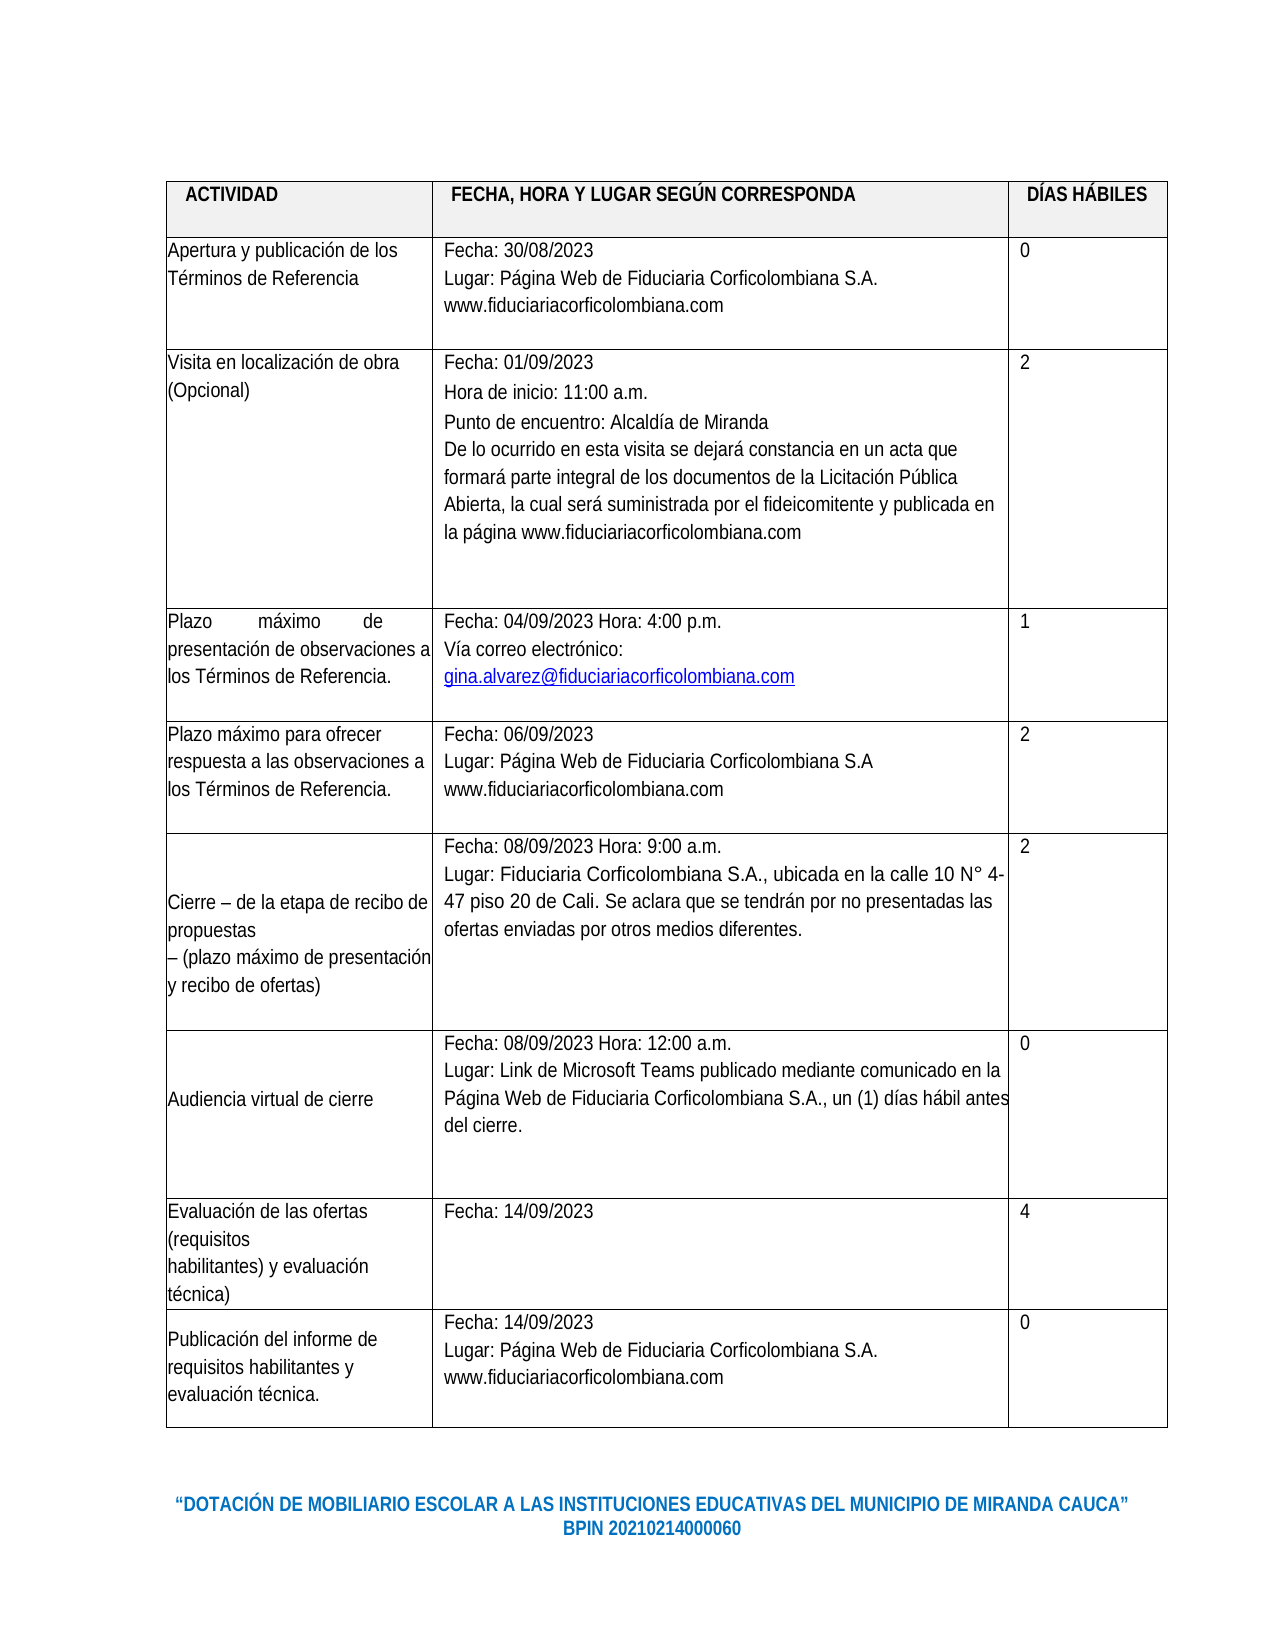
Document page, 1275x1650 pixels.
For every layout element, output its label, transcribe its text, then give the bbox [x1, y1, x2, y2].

table_cell 2 [1009, 834, 1167, 1029]
table_cell Fecha: 01/09/2023 Hora de inicio: 11:00 a.m. Punto de encuentro: Alcaldía de Miranda De lo ocurrido en esta visita se dejará constancia en un acta que formará parte integral de los documentos de la Licitación Pública Abierta, la cual será suministrada por el fideicomitente y publicada en la página www.fiduciariacorficolombiana.com [433, 350, 1008, 608]
table_cell Fecha: 04/09/2023 Hora: 4:00 p.m. Vía correo electrónico: gina.alvarez@fiduciariacorficolombiana.com [433, 609, 1008, 721]
table_cell 0 [1009, 1310, 1167, 1427]
table_cell Fecha: 30/08/2023 Lugar: Página Web de Fiduciaria Corficolombiana S.A. www.fiduciariacorficolombiana.com [433, 238, 1008, 349]
table_cell Fecha: 08/09/2023 Hora: 12:00 a.m. Lugar: Link de Microsoft Teams publicado mediante comunicado en la Página Web de Fiduciaria Corficolombiana S.A., un (1) días hábil antes del cierre. [433, 1031, 1008, 1198]
table_cell 0 [1009, 1031, 1167, 1198]
table_cell Fecha: 14/09/2023 [433, 1199, 1008, 1309]
table_cell Cierre – de la etapa de recibo de propuestas – (plazo máximo de presentación y recibo de ofertas) [167, 834, 432, 1029]
table_cell Evaluación de las ofertas (requisitos habilitantes) y evaluación técnica) [167, 1199, 432, 1309]
table_cell 1 [1009, 609, 1167, 721]
table_cell Fecha: 08/09/2023 Hora: 9:00 a.m. Lugar: Fiduciaria Corficolombiana S.A., ubicada en la calle 10 N° 4-47 piso 20 de Cali. Se aclara que se tendrán por no presentadas las ofertas enviadas por otros medios diferentes. [433, 834, 1008, 1029]
table_header DÍAS HÁBILES [1009, 182, 1167, 237]
table_cell 0 [1009, 238, 1167, 349]
table_cell 4 [1009, 1199, 1167, 1309]
table_cell Visita en localización de obra (Opcional) [167, 350, 432, 608]
table_cell Plazo máximo para ofrecer respuesta a las observaciones a los Términos de Referencia. [167, 722, 432, 833]
table_header ACTIVIDAD [167, 182, 432, 237]
table_header FECHA, HORA Y LUGAR SEGÚN CORRESPONDA [433, 182, 1008, 237]
table_cell 2 [1009, 350, 1167, 608]
table_cell 2 [1009, 722, 1167, 833]
table_cell Apertura y publicación de los Términos de Referencia [167, 238, 432, 349]
table_cell Audiencia virtual de cierre [167, 1031, 432, 1198]
table_cell Plazo máximo de presentación de observaciones a los Términos de Referencia. [167, 609, 432, 721]
table_cell Publicación del informe de requisitos habilitantes y evaluación técnica. [167, 1310, 432, 1427]
table_cell Fecha: 06/09/2023 Lugar: Página Web de Fiduciaria Corficolombiana S.A www.fiduciariacorficolombiana.com [433, 722, 1008, 833]
table_cell Fecha: 14/09/2023 Lugar: Página Web de Fiduciaria Corficolombiana S.A. www.fiduciariacorficolombiana.com [433, 1310, 1008, 1427]
